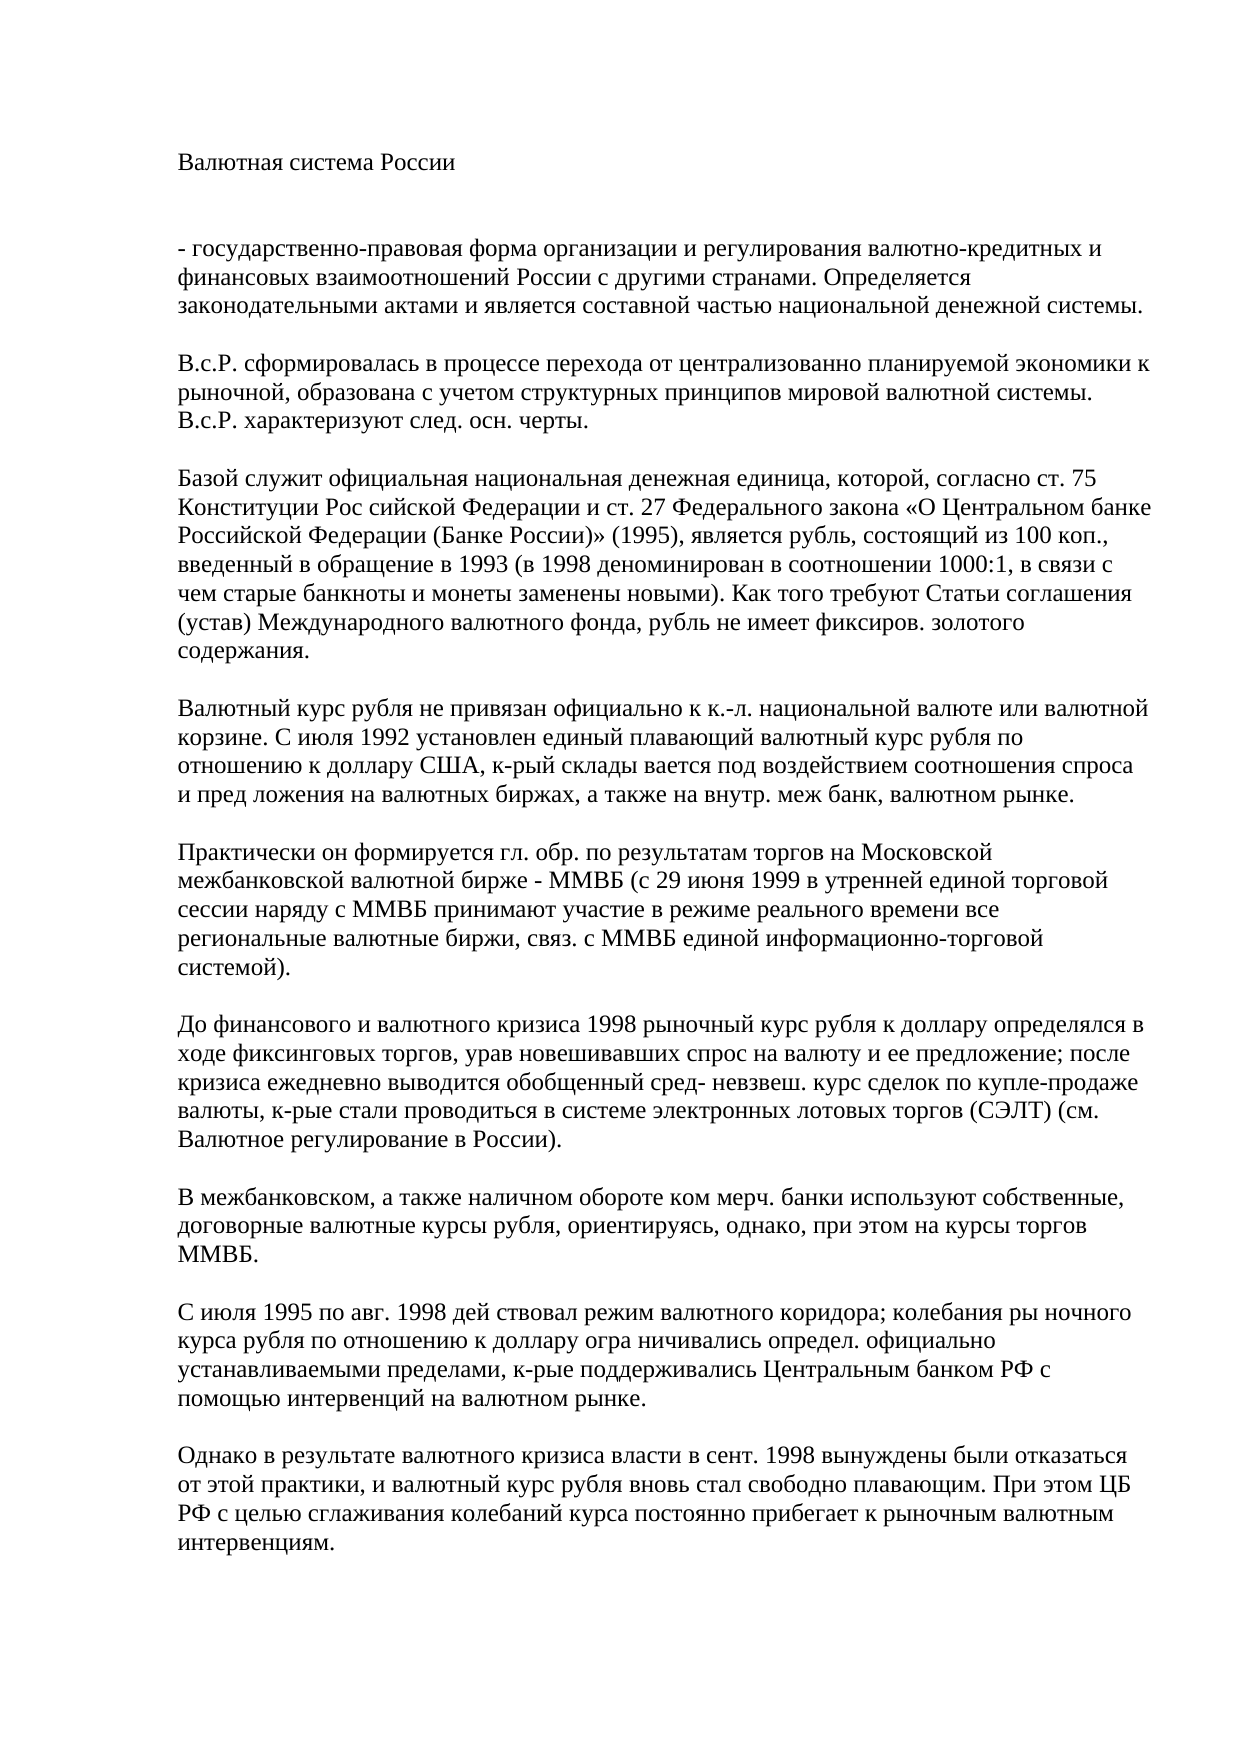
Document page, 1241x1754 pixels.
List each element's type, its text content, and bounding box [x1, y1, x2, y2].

text В.с.Р. сформировалась в процессе перехода от централизованно планируемой экономики к рыночной, образована с учетом структурных принципов мировой валютной системы. В.с.Р. характеризуют след. осн. черты. [177, 348, 1152, 434]
text Валютная система России [177, 147, 1152, 176]
text Базой служит официальная национальная денежная единица, которой, согласно ст. 75 Конституции Рос сийской Федерации и ст. 27 Федерального закона «О Центральном банке Российской Федерации (Банке России)» (1995), является рубль, состоящий из 100 коп., введенный в обращение в 1993 (в 1998 деноминирован в соотношении 1000:1, в связи с чем старые банкноты и монеты заменены новыми). Как того требуют Статьи соглашения (устав) Международного валютного фонда, рубль не имеет фиксиров. золотого содержания. [177, 463, 1152, 664]
text - государственно-правовая форма организации и регулирования валютно-кредитных и финансовых взаимоотношений России с другими странами. Определяется законодательными актами и является составной частью национальной денежной системы. [177, 233, 1152, 319]
text С июля 1995 по авг. 1998 дей ствовал режим валютного коридора; колебания ры ночного курса рубля по отношению к доллару огра ничивались определ. официально устанавливаемыми пределами, к-рые поддерживались Центральным банком РФ с помощью интервенций на валютном рынке. [177, 1297, 1152, 1412]
text Валютный курс рубля не привязан официально к к.-л. национальной валюте или валютной корзине. С июля 1992 установлен единый плавающий валютный курс рубля по отношению к доллару США, к-рый склады вается под воздействием соотношения спроса и пред ложения на валютных биржах, а также на внутр. меж банк, валютном рынке. [177, 693, 1152, 808]
text Практически он формируется гл. обр. по результатам торгов на Московской межбанковской валютной бирже - ММВБ (с 29 июня 1999 в утренней единой торговой сессии наряду с ММВБ принимают участие в режиме реального времени все региональные валютные биржи, связ. с ММВБ единой информационно-торговой системой). [177, 837, 1152, 981]
text Однако в результате валютного кризиса власти в сент. 1998 вынуждены были отказаться от этой практики, и валютный курс рубля вновь стал свободно плавающим. При этом ЦБ РФ с целью сглаживания колебаний курса постоянно прибегает к рыночным валютным интервенциям. [177, 1441, 1152, 1556]
text До финансового и валютного кризиса 1998 рыночный курс рубля к доллару определялся в ходе фиксинговых торгов, урав новешивавших спрос на валюту и ее предложение; после кризиса ежедневно выводится обобщенный сред- невзвеш. курс сделок по купле-продаже валюты, к-рые стали проводиться в системе электронных лотовых торгов (СЭЛТ) (см. Валютное регулирование в России). [177, 1009, 1152, 1153]
text В межбанковском, а также наличном обороте ком мерч. банки используют собственные, договорные валютные курсы рубля, ориентируясь, однако, при этом на курсы торгов ММВБ. [177, 1182, 1152, 1268]
